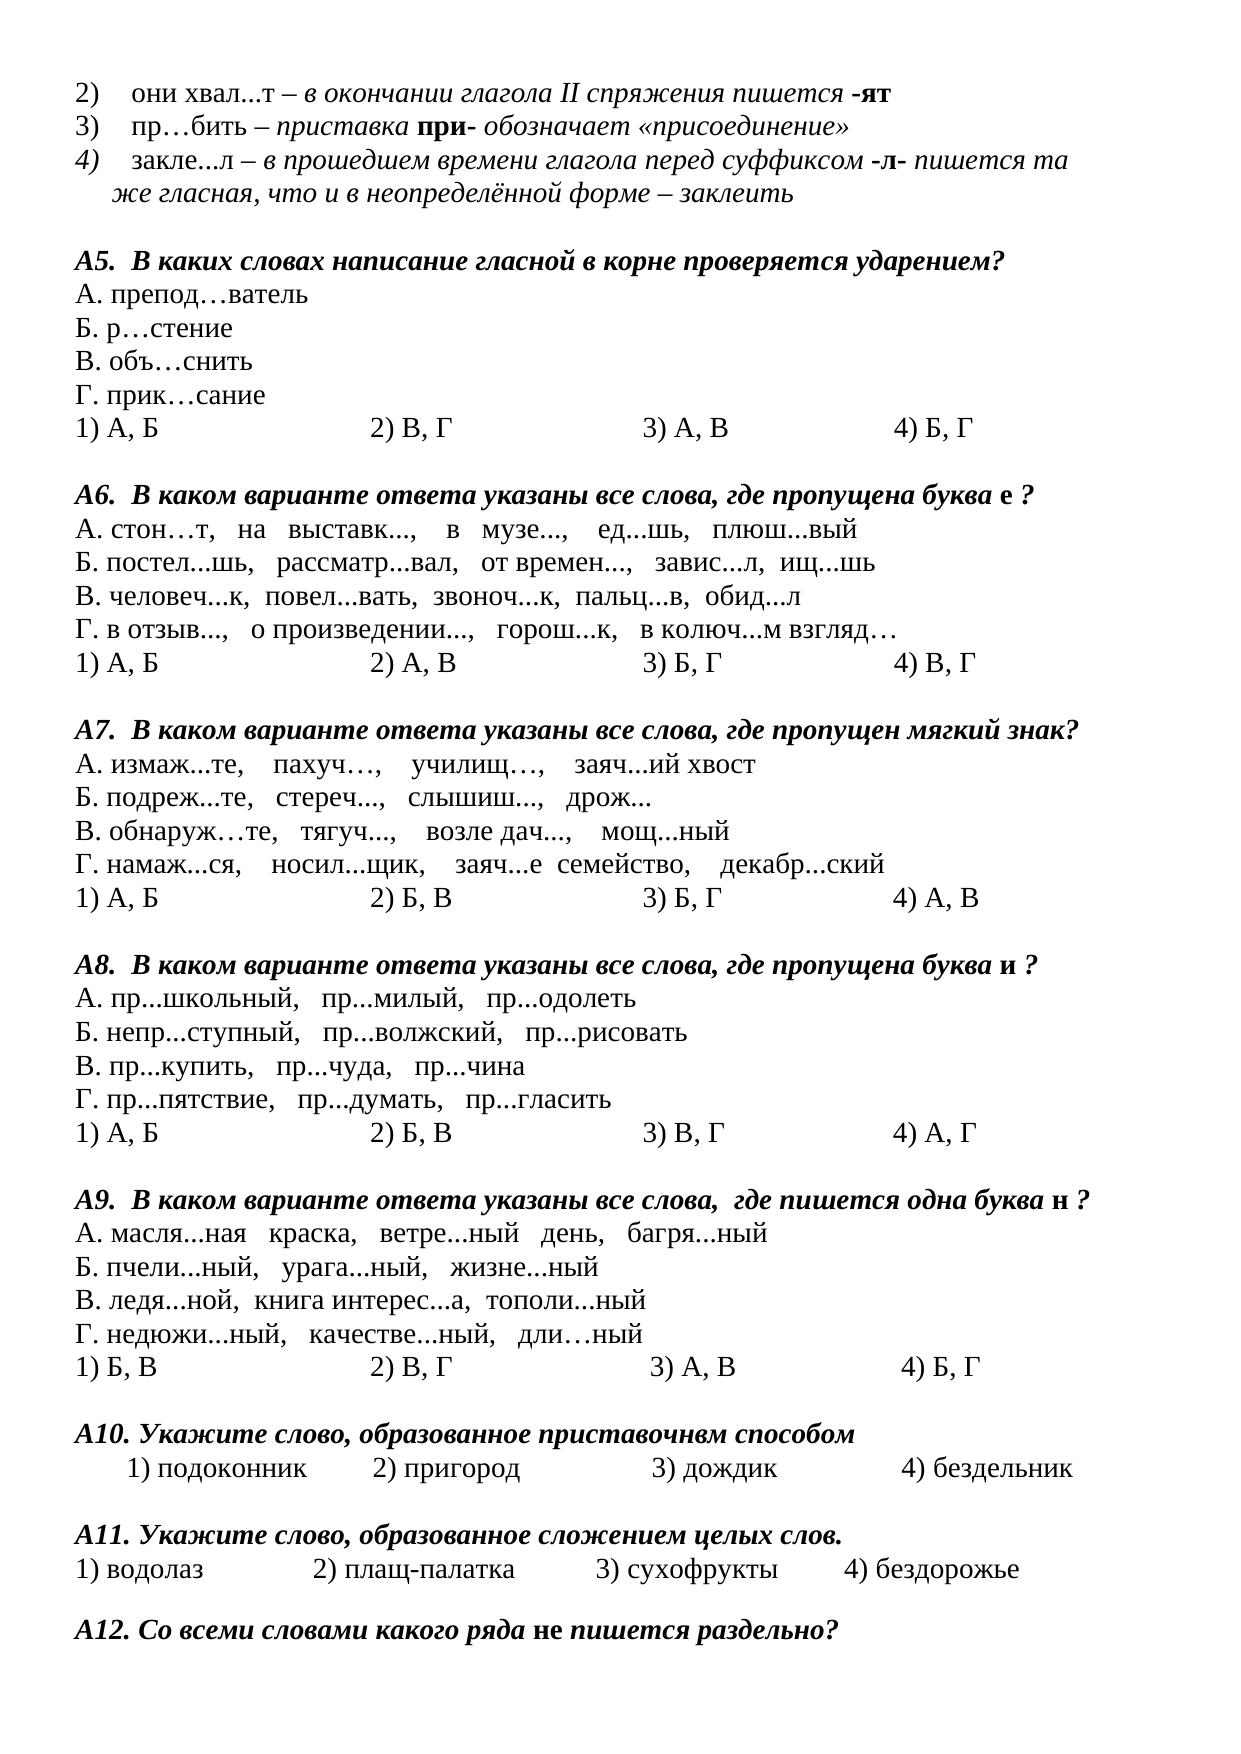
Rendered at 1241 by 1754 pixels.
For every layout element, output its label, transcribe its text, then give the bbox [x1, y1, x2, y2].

list В каком варианте ответа указаны все слова, где пропущен мягкий знак? [75, 712, 1165, 746]
text B. пр...купить, пр...чуда, пр...чина [75, 1048, 1165, 1081]
text B. объ…снить Г. прик…сание [75, 343, 1165, 410]
text 1) Б, В 2) В, Г 3) А, В 4) Б, Г [75, 1349, 1165, 1383]
text A. препод…ватель Б. р…стение [75, 276, 1165, 343]
text А12. Со всеми словами какого ряда не пишется раздельно? [75, 1612, 1165, 1646]
list закле...л – в прошедшем времени глагола перед суффиксом -л- пишется та [75, 142, 1165, 176]
text Б. пчели...ный, урага...ный, жизне...ный [75, 1249, 1165, 1282]
text Г. в отзыв..., о произведении..., горош...к, в колюч...м взгляд… 1) А, Б 2) А, В 3) Б, Г 4) В, Г [75, 612, 1165, 679]
text A. пр...школьный, пр...милый, пр...одолеть [75, 981, 1165, 1014]
text A. измаж...те, пахуч…, училищ…, заяч...ий хвост [75, 746, 1165, 779]
text B. ледя...ной, книга интерес...а, тополи...ный Г. недюжи...ный, качестве...ный, дли…ный [75, 1282, 1165, 1349]
text A. стон…т, на выставк..., в музе..., ед...шь, плюш...вый [75, 511, 1165, 544]
list В каких словах написание гласной в корне проверяется ударением? [75, 243, 1165, 276]
text А11. Укажите слово, образованное сложением целых слов. [75, 1517, 1165, 1551]
text А10. Укажите слово, образованное приставочнвм способом [75, 1417, 1165, 1450]
text B. человеч...к, повел...вать, звоноч...к, пальц...в, обид...л [75, 578, 1165, 612]
text Б. непр...ступный, пр...волжский, пр...рисовать [75, 1014, 1165, 1048]
text Б. подреж...те, стереч..., слышиш..., дрож... [75, 779, 1165, 813]
list В каком варианте ответа указаны все слова, где пропущена буква е ? [75, 477, 1165, 511]
list пр…бить – приставка при- обозначает «присоединение» [75, 108, 1165, 142]
text 1) водолаз 2) плащ-палатка 3) сухофрукты 4) бездорожье [75, 1551, 1165, 1584]
text же гласная, что и в неопределённой форме – заклеить [75, 176, 1165, 209]
text Г. пр...пятствие, пр...думать, пр...гласить 1) А, Б 2) Б, В 3) В, Г 4) А, Г [75, 1081, 1165, 1148]
list В каком варианте ответа указаны все слова, где пишется одна буква н ? [75, 1182, 1165, 1215]
text 1) подоконник 2) пригород 3) дождик 4) бездельник [75, 1450, 1165, 1484]
text A. масля...ная краска, ветре...ный день, багря...ный [75, 1215, 1165, 1249]
text 1) А, Б 2) В, Г 3) А, В 4) Б, Г [75, 410, 1165, 444]
list В каком варианте ответа указаны все слова, где пропущена буква и ? [75, 947, 1165, 981]
text Б. постел...шь, рассматр...вал, от времен..., завис...л, ищ...шь [75, 544, 1165, 578]
list они хвал...т – в окончании глагола II спряжения пишется -ят [75, 75, 1165, 108]
text B. обнаруж…те, тягуч..., возле дач..., мощ...ный Г. намаж...ся, носил...щик, заяч...е семейство, декабр...ский 1) А, Б 2) Б, В 3) Б, Г 4) А, В [75, 813, 1165, 913]
